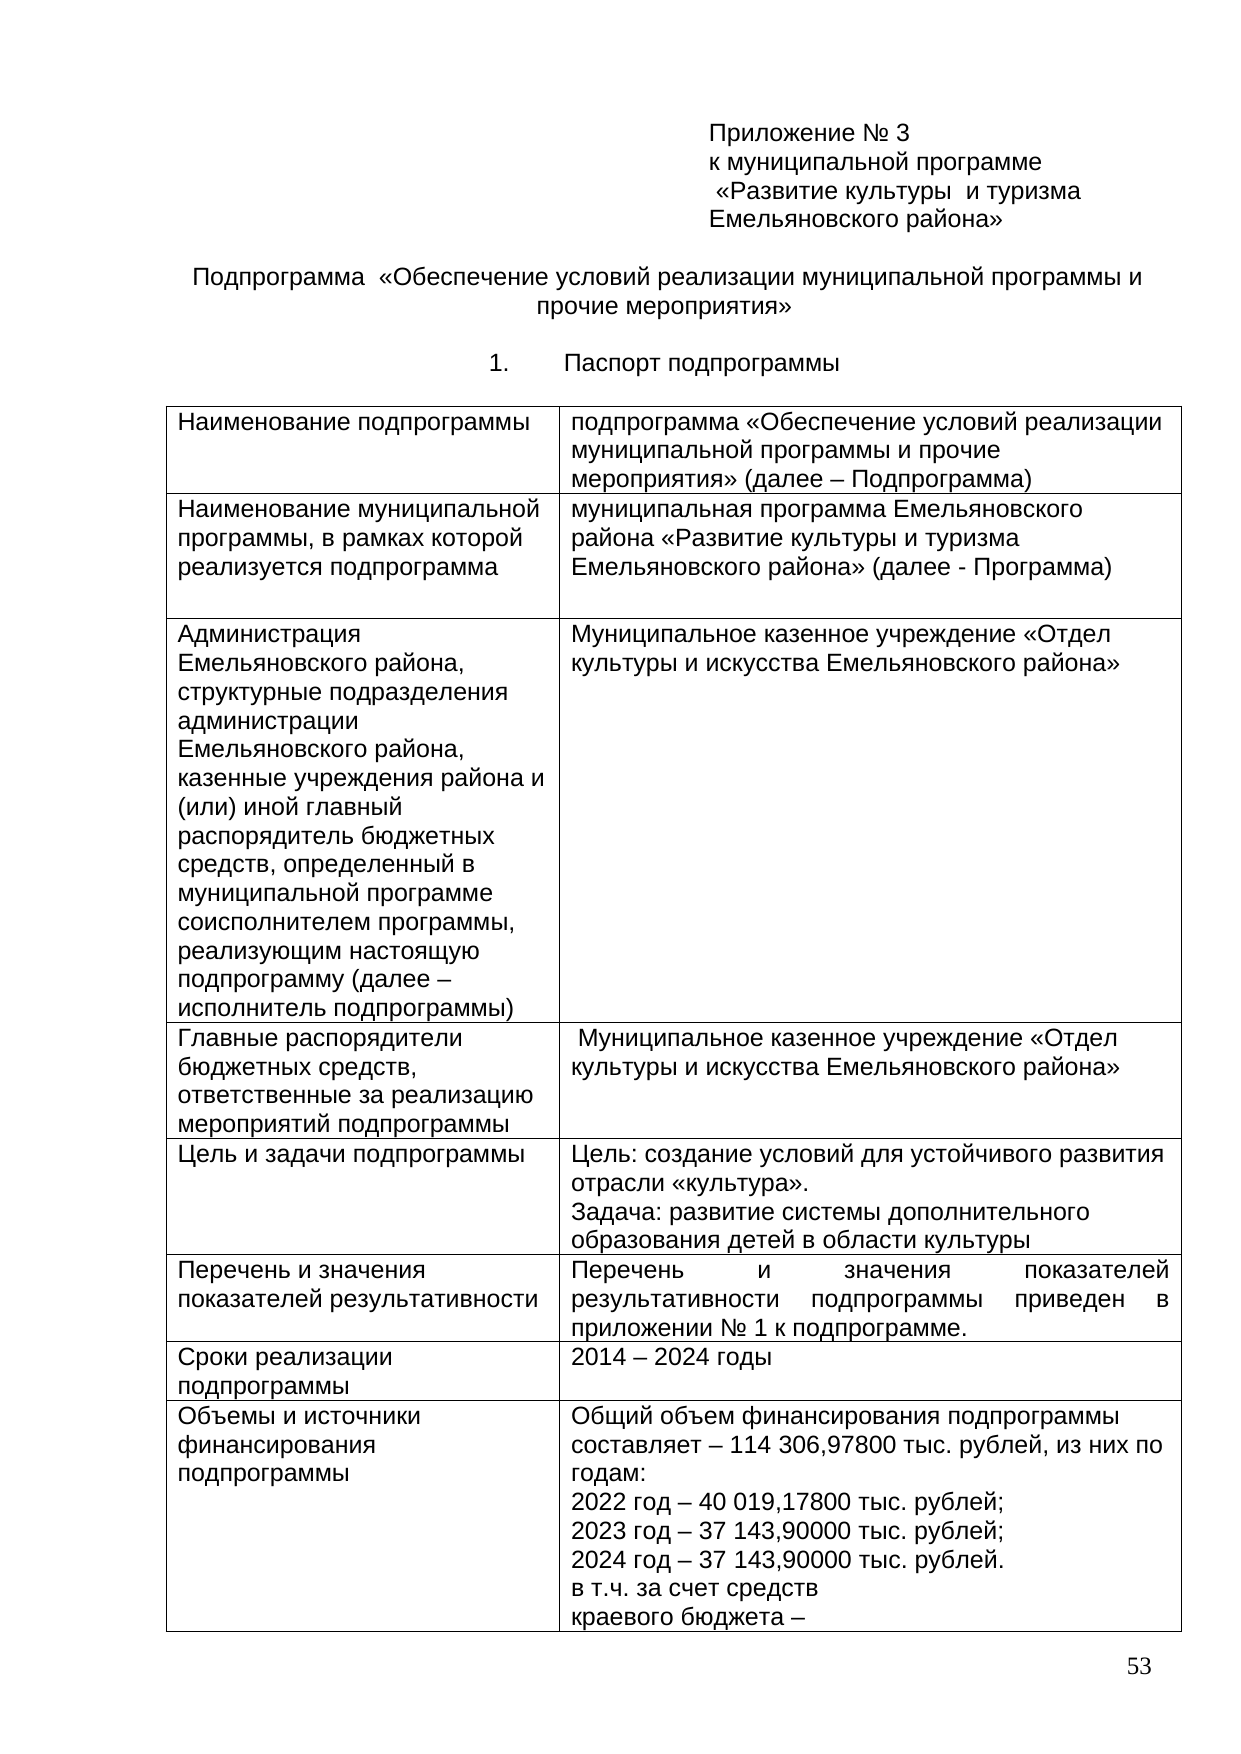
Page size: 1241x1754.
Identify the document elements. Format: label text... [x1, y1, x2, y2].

table_cell Главные распорядители бюджетных средств, ответственные за реализацию мероприятий подпрограммы [167, 1023, 559, 1138]
table_cell 2014 – 2024 годы [560, 1342, 1181, 1400]
table_cell Муниципальное казенное учреждение «Отдел культуры и искусства Емельяновского района» [560, 619, 1181, 1022]
table_cell Цель: создание условий для устойчивого развития отрасли «культура». Задача: развитие системы дополнительного образования детей в области культуры [560, 1139, 1181, 1254]
text к муниципальной программе [709, 147, 1152, 176]
table_cell Сроки реализации подпрограммы [167, 1342, 559, 1400]
text «Развитие культуры и туризма Емельяновского района» [709, 176, 1152, 233]
table_header Наименование подпрограммы [167, 407, 559, 493]
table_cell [560, 1401, 1181, 1631]
table_header подпрограмма «Обеспечение условий реализации муниципальной программы и прочие мероприятия» (далее – Подпрограмма) [560, 407, 1181, 493]
table_cell Муниципальное казенное учреждение «Отдел культуры и искусства Емельяновского района» [560, 1023, 1181, 1138]
table_cell Перечень и значения показателей результативности подпрограммы приведен в приложении № 1 к подпрограмме. [560, 1255, 1181, 1341]
table_cell Администрация Емельяновского района, структурные подразделения администрации Емельяновского района, казенные учреждения района и (или) иной главный распорядитель бюджетных средств, определенный в муниципальной программе соисполнителем программы, реализующим настоящую подпрограмму (далее – исполнитель подпрограммы) [167, 619, 559, 1022]
table_cell муниципальная программа Емельяновского района «Развитие культуры и туризма Емельяновского района» (далее - Программа) [560, 494, 1181, 618]
title Подпрограмма «Обеспечение условий реализации муниципальной программы и прочие мероприятия» [177, 262, 1152, 319]
title Паспорт подпрограммы [177, 348, 1152, 377]
text Приложение № 3 [709, 118, 1152, 147]
table_cell Цель и задачи подпрограммы [167, 1139, 559, 1254]
table_cell Наименование муниципальной программы, в рамках которой реализуется подпрограмма [167, 494, 559, 618]
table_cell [167, 1401, 559, 1631]
table_cell Перечень и значения показателей результативности [167, 1255, 559, 1341]
